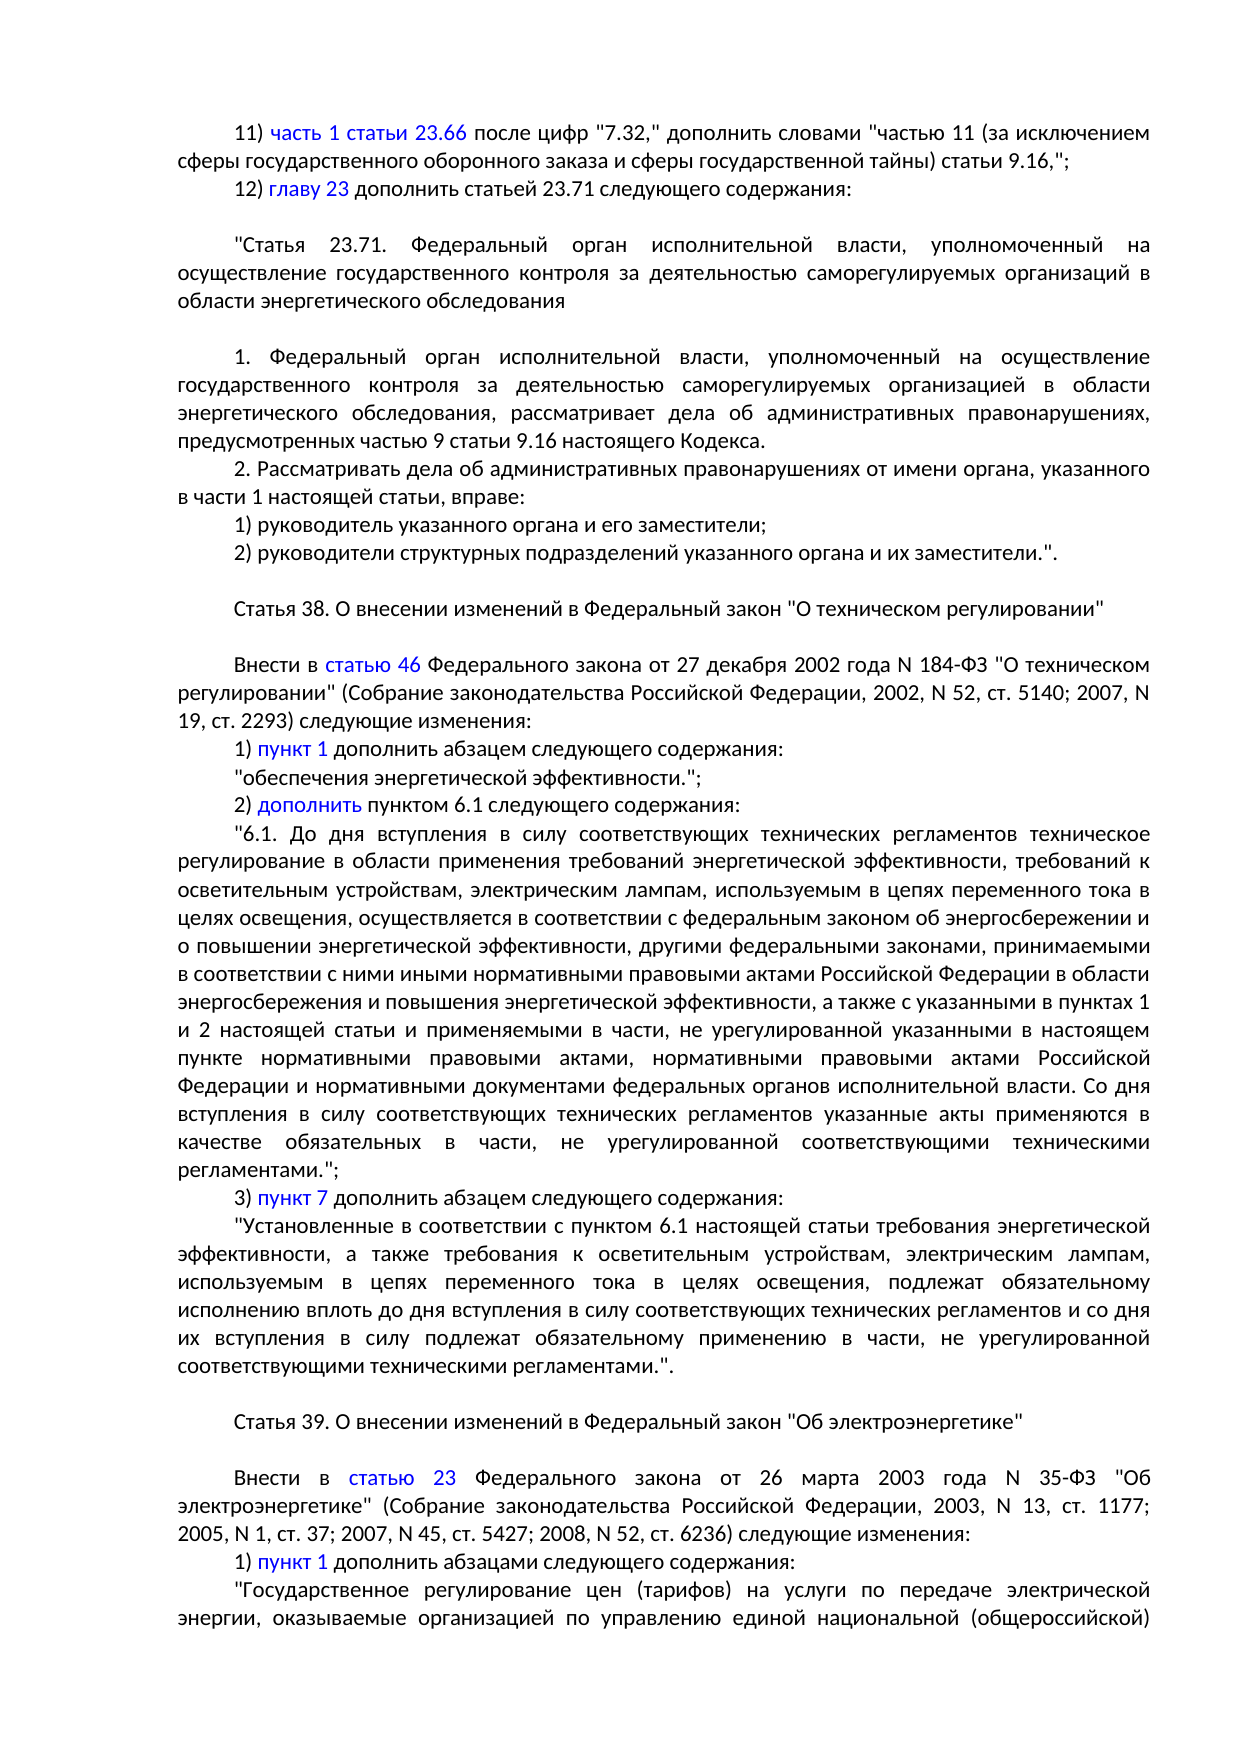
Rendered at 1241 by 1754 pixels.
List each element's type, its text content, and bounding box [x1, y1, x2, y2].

text Статья 38. О внесении изменений в Федеральный закон "О техническом регулировании" [177, 594, 1152, 622]
text 2) дополнить пунктом 6.1 следующего содержания: [177, 791, 1152, 819]
text 2) руководители структурных подразделений указанного органа и их заместители.". [177, 538, 1152, 566]
text 2. Рассматривать дела об административных правонарушениях от имени органа, указанного в части 1 настоящей статьи, вправе: [177, 454, 1152, 510]
text Внести в статью 23 Федерального закона от 26 марта 2003 года N 35-ФЗ "Об электроэнергетике" (Собрание законодательства Российской Федерации, 2003, N 13, ст. 1177; 2005, N 1, ст. 37; 2007, N 45, ст. 5427; 2008, N 52, ст. 6236) следующие изменения: [177, 1463, 1152, 1547]
text 1. Федеральный орган исполнительной власти, уполномоченный на осуществление государственного контроля за деятельностью саморегулируемых организацией в области энергетического обследования, рассматривает дела об административных правонарушениях, предусмотренных частью 9 статьи 9.16 настоящего Кодекса. [177, 342, 1152, 454]
text 12) главу 23 дополнить статьей 23.71 следующего содержания: [177, 174, 1152, 202]
text "Статья 23.71. Федеральный орган исполнительной власти, уполномоченный на осуществление государственного контроля за деятельностью саморегулируемых организаций в области энергетического обследования [177, 230, 1152, 314]
text Статья 39. О внесении изменений в Федеральный закон "Об электроэнергетике" [177, 1407, 1152, 1435]
text 3) пункт 7 дополнить абзацем следующего содержания: [177, 1183, 1152, 1211]
text 1) пункт 1 дополнить абзацами следующего содержания: [177, 1547, 1152, 1575]
text 1) руководитель указанного органа и его заместители; [177, 510, 1152, 538]
text "Установленные в соответствии с пунктом 6.1 настоящей статьи требования энергетической эффективности, а также требования к осветительным устройствам, электрическим лампам, используемым в цепях переменного тока в целях освещения, подлежат обязательному исполнению вплоть до дня вступления в силу соответствующих технических регламентов и со дня их вступления в силу подлежат обязательному применению в части, не урегулированной соответствующими техническими регламентами.". [177, 1211, 1152, 1379]
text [177, 1575, 1152, 1631]
text "6.1. До дня вступления в силу соответствующих технических регламентов техническое регулирование в области применения требований энергетической эффективности, требований к осветительным устройствам, электрическим лампам, используемым в цепях переменного тока в целях освещения, осуществляется в соответствии с федеральным законом об энергосбережении и о повышении энергетической эффективности, другими федеральными законами, принимаемыми в соответствии с ними иными нормативными правовыми актами Российской Федерации в области энергосбережения и повышения энергетической эффективности, а также с указанными в пунктах 1 и 2 настоящей статьи и применяемыми в части, не урегулированной указанными в настоящем пункте нормативными правовыми актами, нормативными правовыми актами Российской Федерации и нормативными документами федеральных органов исполнительной власти. Со дня вступления в силу соответствующих технических регламентов указанные акты применяются в качестве обязательных в части, не урегулированной соответствующими техническими регламентами."; [177, 819, 1152, 1183]
text Внести в статью 46 Федерального закона от 27 декабря 2002 года N 184-ФЗ "О техническом регулировании" (Собрание законодательства Российской Федерации, 2002, N 52, ст. 5140; 2007, N 19, ст. 2293) следующие изменения: [177, 651, 1152, 734]
text "обеспечения энергетической эффективности."; [177, 763, 1152, 791]
text 11) часть 1 статьи 23.66 после цифр "7.32," дополнить словами "частью 11 (за исключением сферы государственного оборонного заказа и сферы государственной тайны) статьи 9.16,"; [177, 118, 1152, 174]
text 1) пункт 1 дополнить абзацем следующего содержания: [177, 734, 1152, 763]
